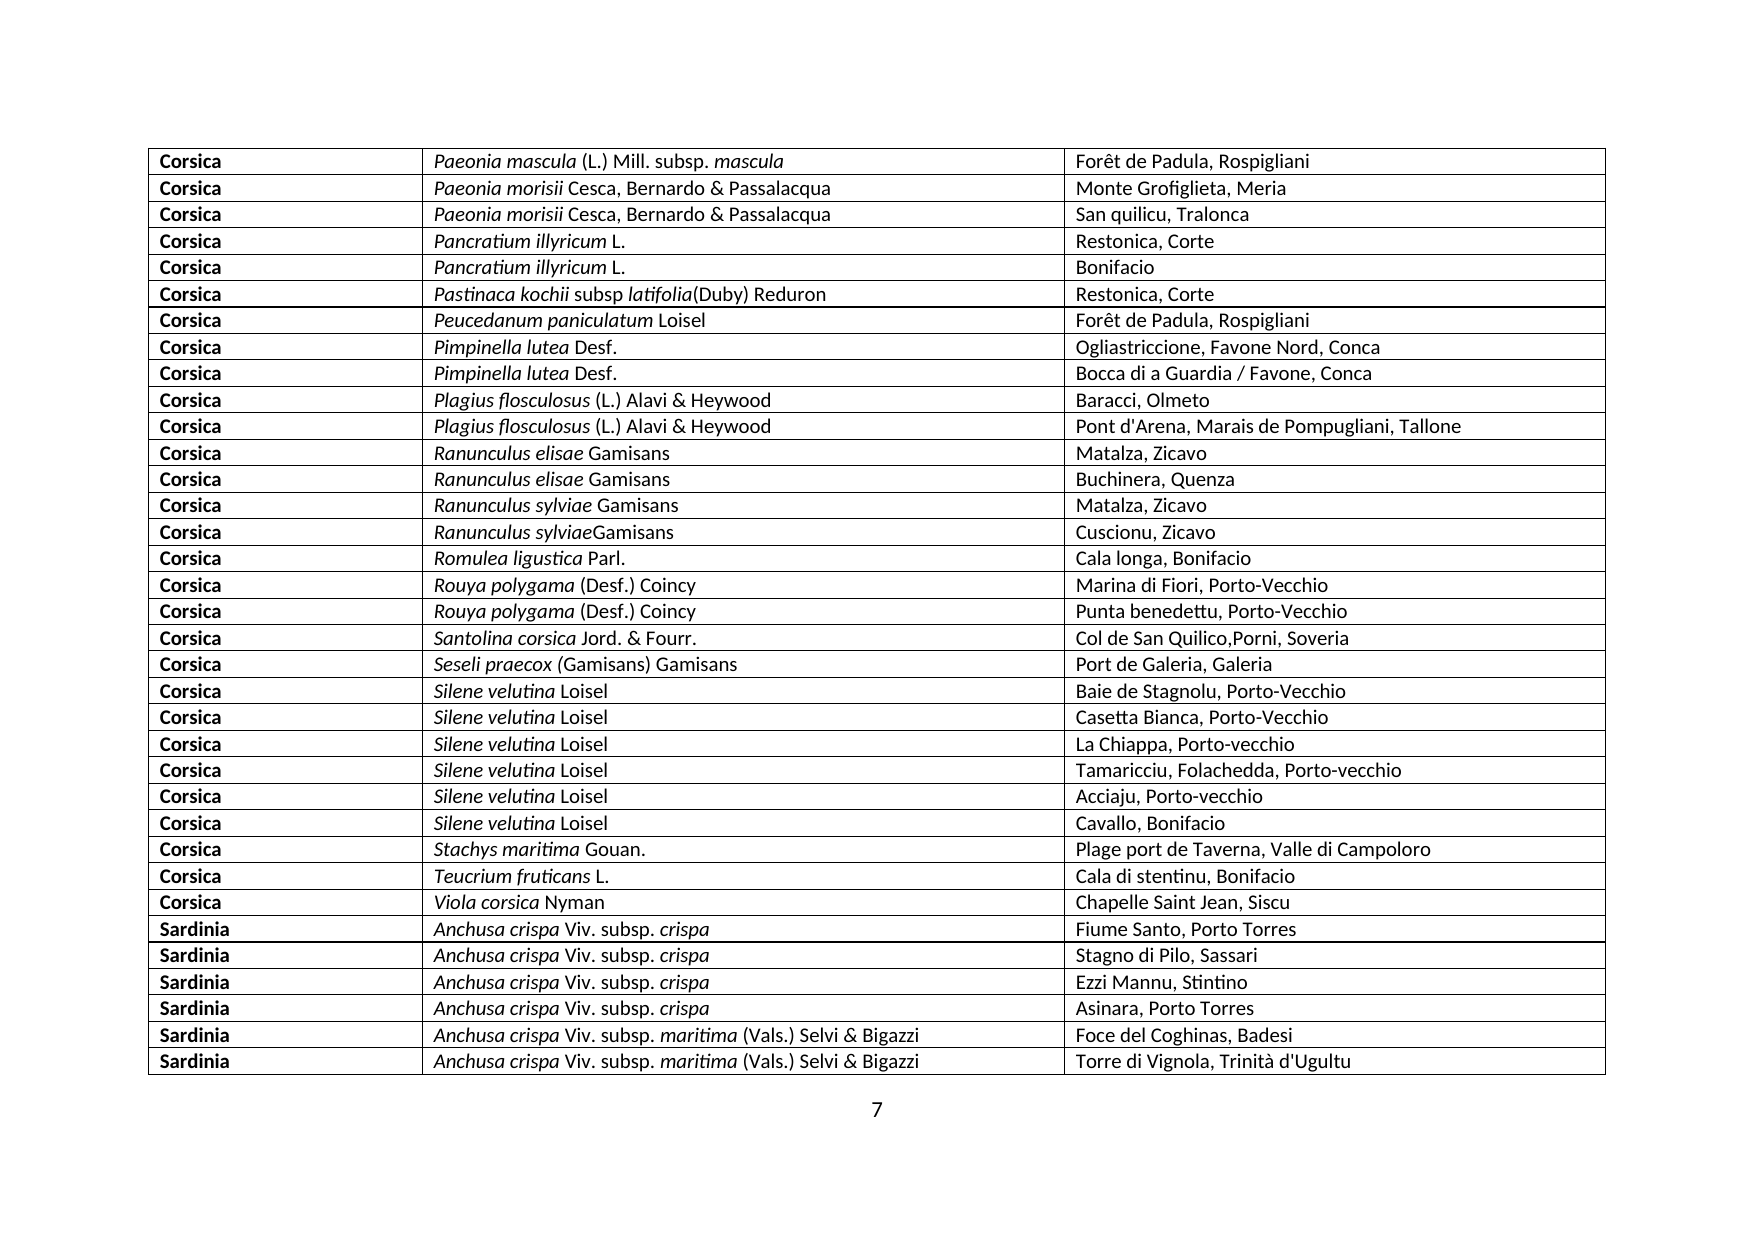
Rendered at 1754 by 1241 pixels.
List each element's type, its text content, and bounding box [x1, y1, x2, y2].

table_cell Asinara, Porto Torres [1065, 995, 1605, 1021]
table_cell Restonica, Corte [1065, 281, 1605, 306]
table_cell Sardinia [149, 995, 422, 1021]
table_cell Paeonia morisii Cesca, Bernardo & Passalacqua [423, 175, 1064, 201]
table_cell Corsica [149, 757, 422, 783]
table_cell Sardinia [149, 916, 422, 941]
table_cell Sardinia [149, 1048, 422, 1074]
table_cell Cala longa, Bonifacio [1065, 546, 1605, 571]
table_cell Bocca di a Guardia / Favone, Conca [1065, 360, 1605, 386]
table_cell Ezzi Mannu, Stintino [1065, 969, 1605, 994]
table_cell Corsica [149, 651, 422, 677]
table_cell Corsica [149, 308, 422, 333]
table_cell Punta benedettu, Porto-Vecchio [1065, 599, 1605, 624]
table_cell Casetta Bianca, Porto-Vecchio [1065, 704, 1605, 730]
table_cell Corsica [149, 202, 422, 227]
table_cell Anchusa crispa Viv. subsp. crispa [423, 969, 1064, 994]
table_cell Corsica [149, 360, 422, 386]
table_cell Restonica, Corte [1065, 228, 1605, 253]
table_cell Corsica [149, 890, 422, 915]
table_cell Anchusa crispa Viv. subsp. maritima (Vals.) Selvi & Bigazzi [423, 1022, 1064, 1047]
table_cell Cavallo, Bonifacio [1065, 810, 1605, 836]
table_cell Corsica [149, 493, 422, 518]
table_cell Corsica [149, 704, 422, 730]
table_cell Silene velutina Loisel [423, 678, 1064, 703]
table_cell Torre di Vignola, Trinità d'Ugultu [1065, 1048, 1605, 1074]
table_cell Silene velutina Loisel [423, 810, 1064, 836]
table_cell Ranunculus elisae Gamisans [423, 466, 1064, 492]
table_cell Stachys maritima Gouan. [423, 837, 1064, 862]
table_cell Stagno di Pilo, Sassari [1065, 943, 1605, 968]
table_cell Baracci, Olmeto [1065, 387, 1605, 412]
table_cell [423, 149, 1064, 174]
table_cell Romulea ligustica Parl. [423, 546, 1064, 571]
table_cell Bonifacio [1065, 255, 1605, 280]
table_cell La Chiappa, Porto-vecchio [1065, 731, 1605, 756]
table_cell Matalza, Zicavo [1065, 493, 1605, 518]
table_cell Marina di Fiori, Porto-Vecchio [1065, 572, 1605, 597]
table_cell Santolina corsica Jord. & Fourr. [423, 625, 1064, 650]
table_cell Ogliastriccione, Favone Nord, Conca [1065, 334, 1605, 359]
table_cell Pastinaca kochii subsp latifolia(Duby) Reduron [423, 281, 1064, 306]
table_cell Foce del Coghinas, Badesi [1065, 1022, 1605, 1047]
table_cell Chapelle Saint Jean, Siscu [1065, 890, 1605, 915]
table_cell Acciaju, Porto-vecchio [1065, 784, 1605, 809]
table_cell Forêt de Padula, Rospigliani [1065, 308, 1605, 333]
table_cell Corsica [149, 281, 422, 306]
table_cell Corsica [149, 599, 422, 624]
table_cell Ranunculus elisae Gamisans [423, 440, 1064, 465]
table_cell Buchinera, Quenza [1065, 466, 1605, 492]
table_cell Anchusa crispa Viv. subsp. crispa [423, 995, 1064, 1021]
table_cell Plage port de Taverna, Valle di Campoloro [1065, 837, 1605, 862]
table_cell Corsica [149, 149, 422, 174]
table_cell Baie de Stagnolu, Porto-Vecchio [1065, 678, 1605, 703]
table_cell Rouya polygama (Desf.) Coincy [423, 599, 1064, 624]
table_cell Sardinia [149, 1022, 422, 1047]
table_cell Pimpinella lutea Desf. [423, 334, 1064, 359]
table_cell Corsica [149, 387, 422, 412]
table_cell Anchusa crispa Viv. subsp. maritima (Vals.) Selvi & Bigazzi [423, 1048, 1064, 1074]
table_cell Corsica [149, 731, 422, 756]
table_cell Corsica [149, 466, 422, 492]
table_cell Viola corsica Nyman [423, 890, 1064, 915]
table_cell Port de Galeria, Galeria [1065, 651, 1605, 677]
table_cell Plagius flosculosus (L.) Alavi & Heywood [423, 413, 1064, 439]
table_cell Sardinia [149, 969, 422, 994]
table_cell Fiume Santo, Porto Torres [1065, 916, 1605, 941]
table_cell Corsica [149, 413, 422, 439]
table_cell Col de San Quilico,Porni, Soveria [1065, 625, 1605, 650]
table_cell Corsica [149, 175, 422, 201]
table_cell Pimpinella lutea Desf. [423, 360, 1064, 386]
table_cell Anchusa crispa Viv. subsp. crispa [423, 943, 1064, 968]
table_cell Monte Grofiglieta, Meria [1065, 175, 1605, 201]
table_cell Corsica [149, 572, 422, 597]
table_cell Corsica [149, 228, 422, 253]
table_cell Pancratium illyricum L. [423, 228, 1064, 253]
table_cell Pancratium illyricum L. [423, 255, 1064, 280]
table_cell San quilicu, Tralonca [1065, 202, 1605, 227]
table_cell Corsica [149, 625, 422, 650]
table_cell Cala di stentinu, Bonifacio [1065, 863, 1605, 888]
table_cell Peucedanum paniculatum Loisel [423, 308, 1064, 333]
table_cell Paeonia morisii Cesca, Bernardo & Passalacqua [423, 202, 1064, 227]
table_cell Rouya polygama (Desf.) Coincy [423, 572, 1064, 597]
table_cell Corsica [149, 440, 422, 465]
table_cell Silene velutina Loisel [423, 784, 1064, 809]
table_cell Silene velutina Loisel [423, 704, 1064, 730]
table_cell Corsica [149, 546, 422, 571]
table_cell Forêt de Padula, Rospigliani [1065, 149, 1605, 174]
table_cell Silene velutina Loisel [423, 731, 1064, 756]
table_cell Corsica [149, 255, 422, 280]
table_cell Teucrium fruticans L. [423, 863, 1064, 888]
table_cell Corsica [149, 810, 422, 836]
table_cell Pont d'Arena, Marais de Pompugliani, Tallone [1065, 413, 1605, 439]
table_cell Plagius flosculosus (L.) Alavi & Heywood [423, 387, 1064, 412]
table_cell Seseli praecox (Gamisans) Gamisans [423, 651, 1064, 677]
table_cell Sardinia [149, 943, 422, 968]
table_cell Tamaricciu, Folachedda, Porto-vecchio [1065, 757, 1605, 783]
table_cell Ranunculus sylviae Gamisans [423, 493, 1064, 518]
table_cell Ranunculus sylviaeGamisans [423, 519, 1064, 544]
table_cell Anchusa crispa Viv. subsp. crispa [423, 916, 1064, 941]
table_cell Matalza, Zicavo [1065, 440, 1605, 465]
table_cell Corsica [149, 678, 422, 703]
table_cell Corsica [149, 784, 422, 809]
table_cell Corsica [149, 863, 422, 888]
table_cell Silene velutina Loisel [423, 757, 1064, 783]
table_cell Corsica [149, 519, 422, 544]
table_cell Corsica [149, 837, 422, 862]
table_cell Cuscionu, Zicavo [1065, 519, 1605, 544]
table_cell Corsica [149, 334, 422, 359]
